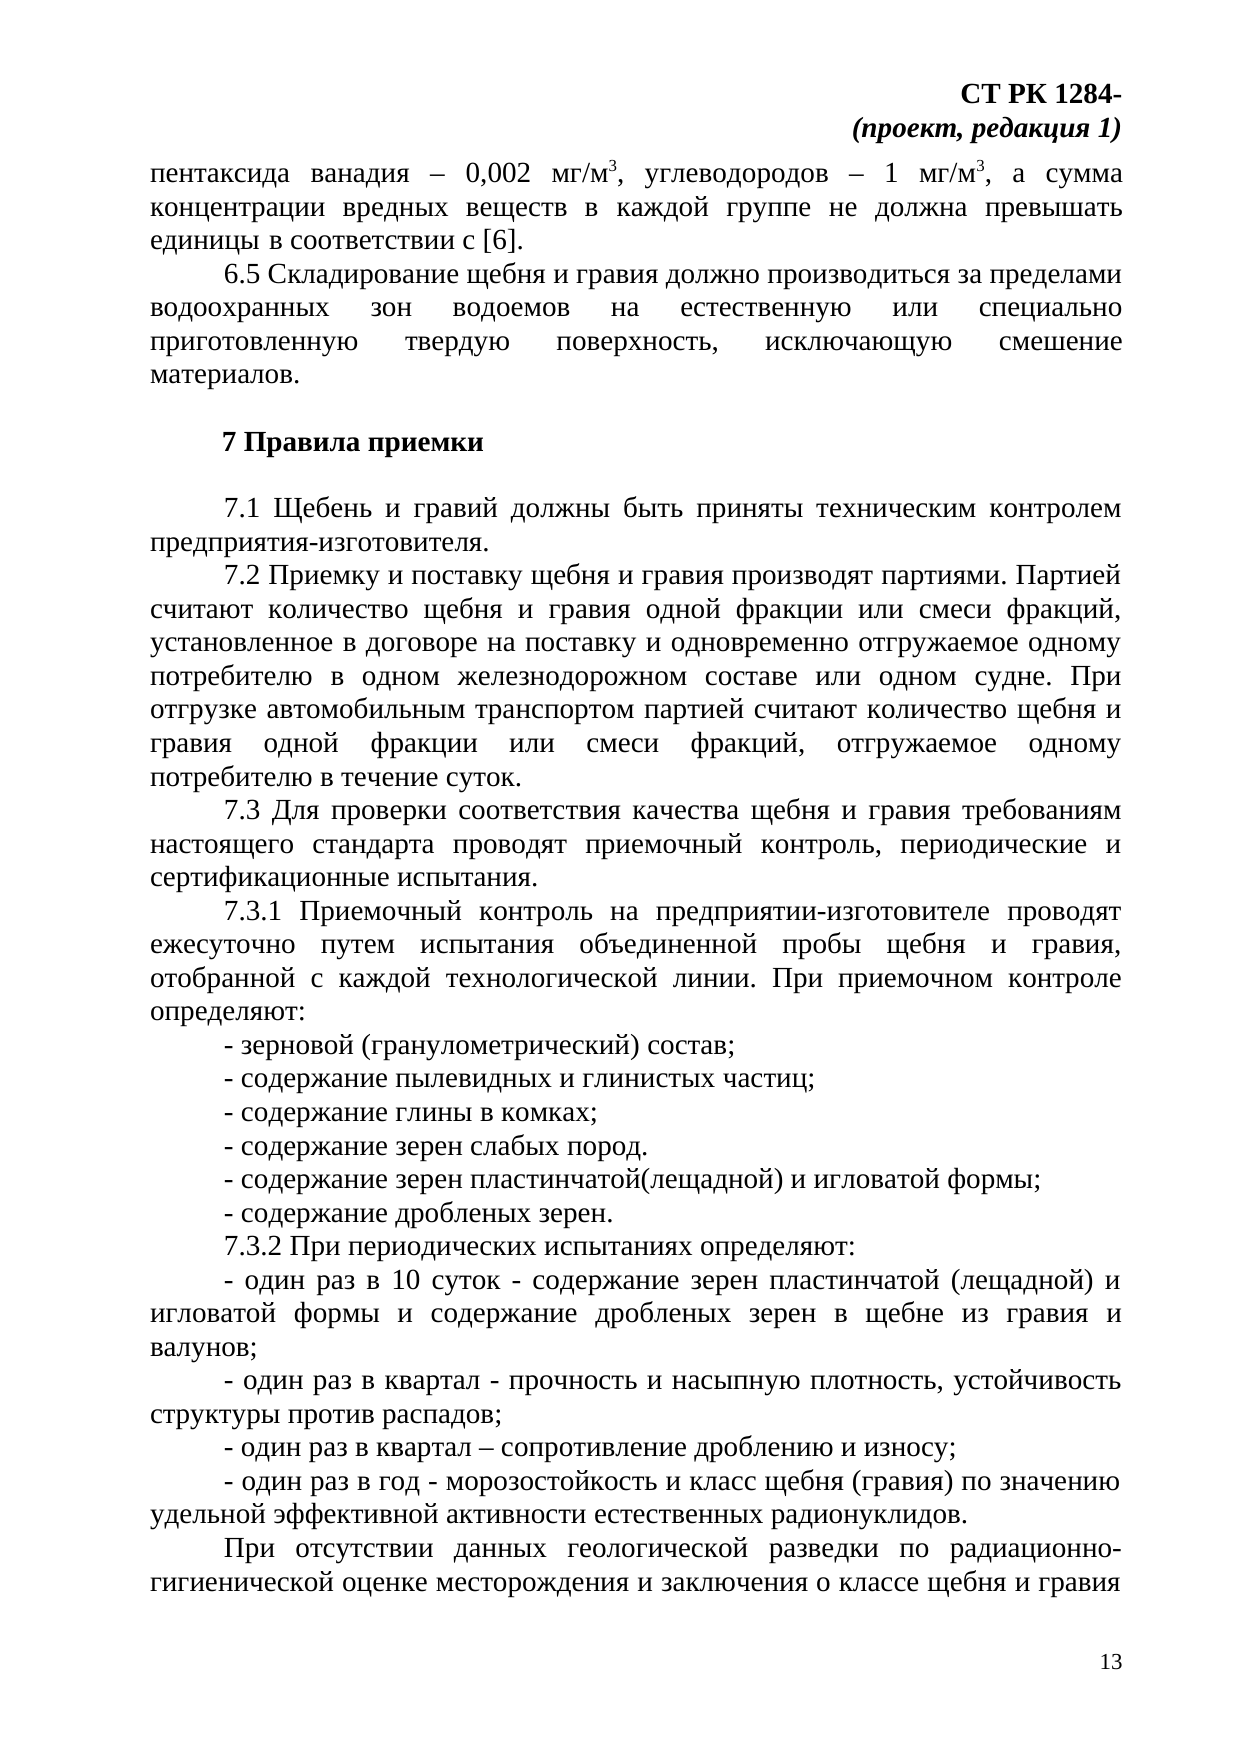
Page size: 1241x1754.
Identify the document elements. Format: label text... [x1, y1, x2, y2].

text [150, 155, 1123, 256]
text - один раз в год - морозостойкость и класс щебня (гравия) по значению удельной эффективной активности естественных радионуклидов. [150, 1463, 1122, 1530]
text 7.3 Для проверки соответствия качества щебня и гравия требованиям настоящего стандарта проводят приемочный контроль, периодические и сертификационные испытания. [150, 792, 1122, 893]
text - один раз в квартал - прочность и насыпную плотность, устойчивость структуры против распадов; [150, 1362, 1122, 1429]
text 7.1 Щебень и гравий должны быть приняты техническим контролем предприятия-изготовителя. [150, 490, 1122, 557]
text - содержание пылевидных и глинистых частиц; [150, 1061, 1122, 1094]
text - зерновой (гранулометрический) состав; [150, 1027, 1122, 1061]
text - содержание глины в комках; [150, 1094, 1122, 1128]
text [150, 1530, 1122, 1597]
text 7.2 Приемку и поставку щебня и гравия производят партиями. Партией считают количество щебня и гравия одной фракции или смеси фракций, установленное в договоре на поставку и одновременно отгружаемое одному потребителю в одном железнодорожном составе или одном судне. При отгрузке автомобильным транспортом партией считают количество щебня и гравия одной фракции или смеси фракций, отгружаемое одному потребителю в течение суток. [150, 557, 1122, 792]
text 6.5 Складирование щебня и гравия должно производиться за пределами водоохранных зон водоемов на естественную или специально приготовленную твердую поверхность, исключающую смешение материалов. [150, 256, 1123, 390]
text - один раз в 10 суток - содержание зерен пластинчатой (лещадной) и игловатой формы и содержание дробленых зерен в щебне из гравия и валунов; [150, 1262, 1122, 1362]
text - содержание зерен пластинчатой(лещадной) и игловатой формы; [150, 1161, 1122, 1195]
text - содержание дробленых зерен. [150, 1195, 1122, 1228]
subtitle 7 Правила приемки [222, 424, 1122, 457]
text - содержание зерен слабых пород. [150, 1128, 1122, 1161]
text 7.3.1 Приемочный контроль на предприятии-изготовителе проводят ежесуточно путем испытания объединенной пробы щебня и гравия, отобранной с каждой технологической линии. При приемочном контроле определяют: [150, 893, 1122, 1027]
text 7.3.2 При периодических испытаниях определяют: [150, 1228, 1122, 1262]
text - один раз в квартал – сопротивление дроблению и износу; [150, 1429, 1122, 1463]
